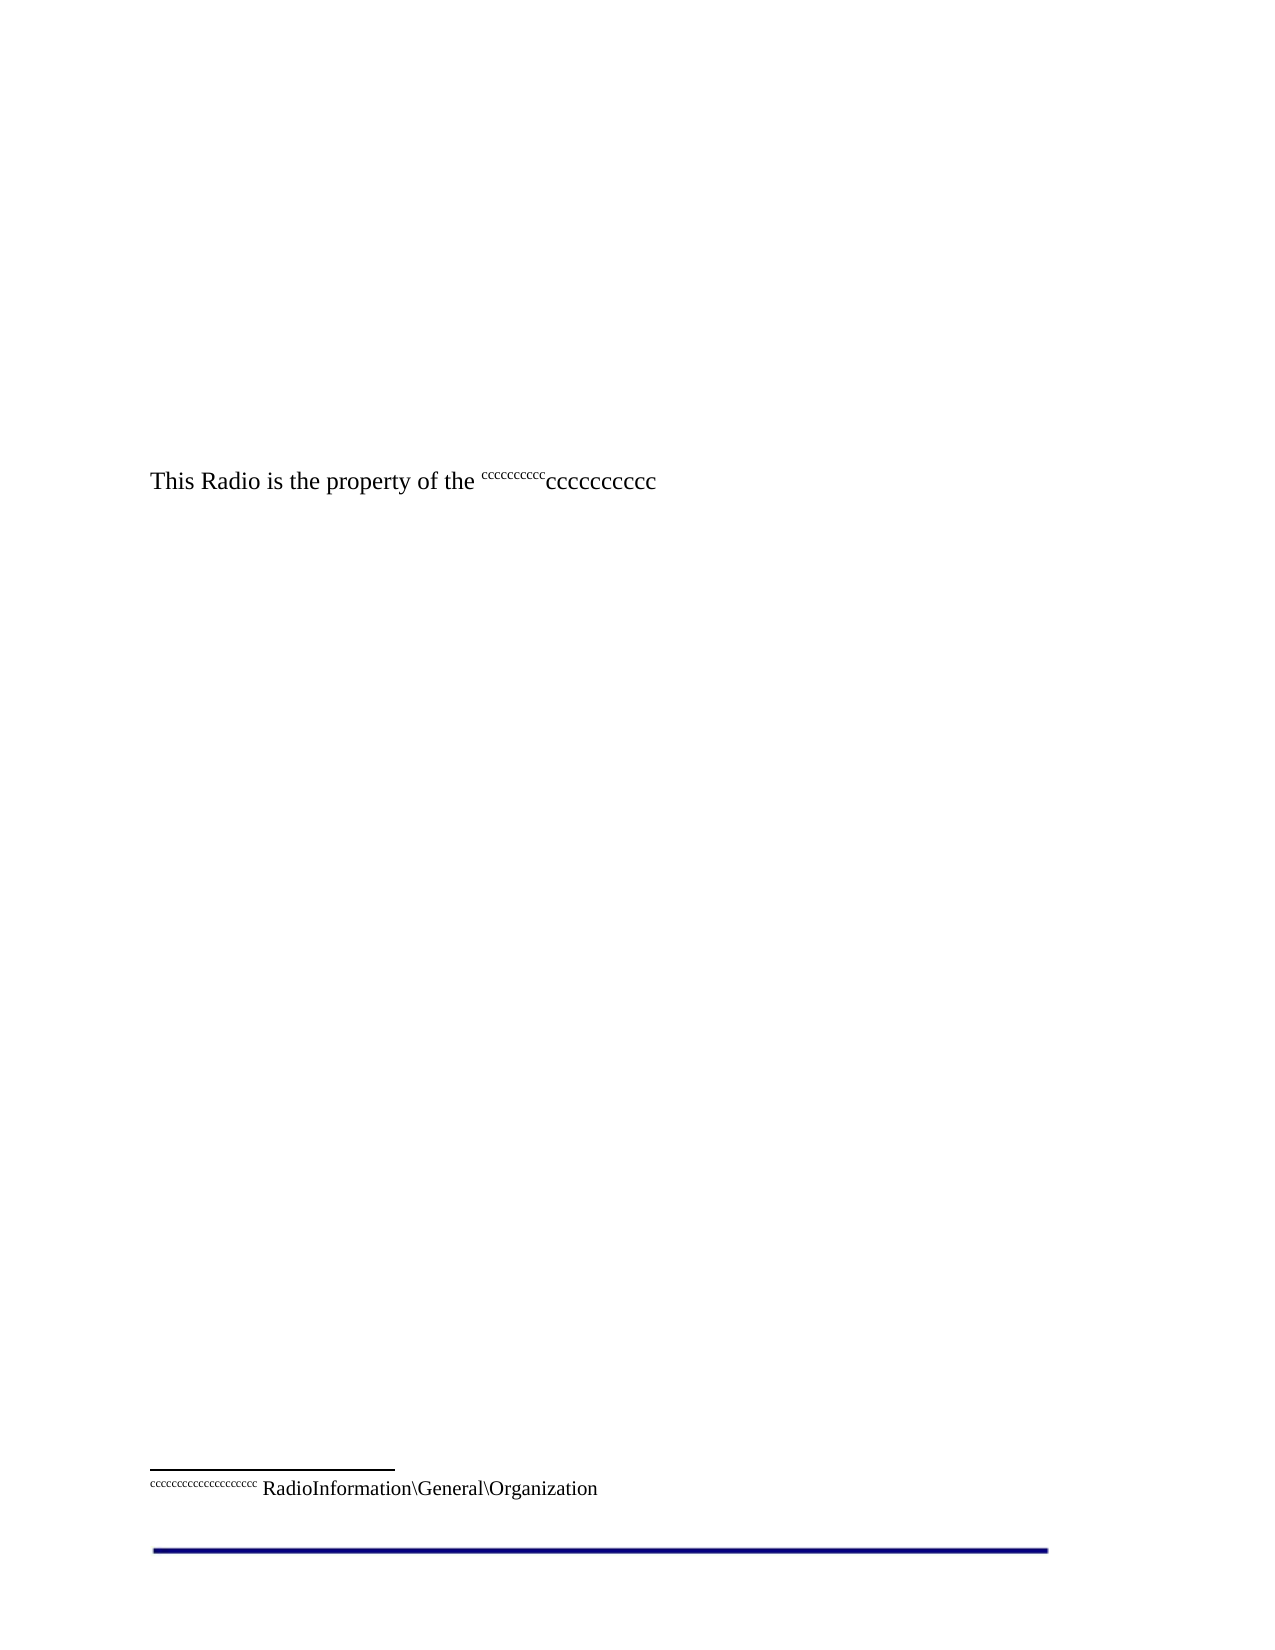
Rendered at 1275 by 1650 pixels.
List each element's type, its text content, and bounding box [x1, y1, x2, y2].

picture [150, 1546, 1049, 1559]
text This Radio is the property of the cccccccccc [150, 466, 1125, 495]
